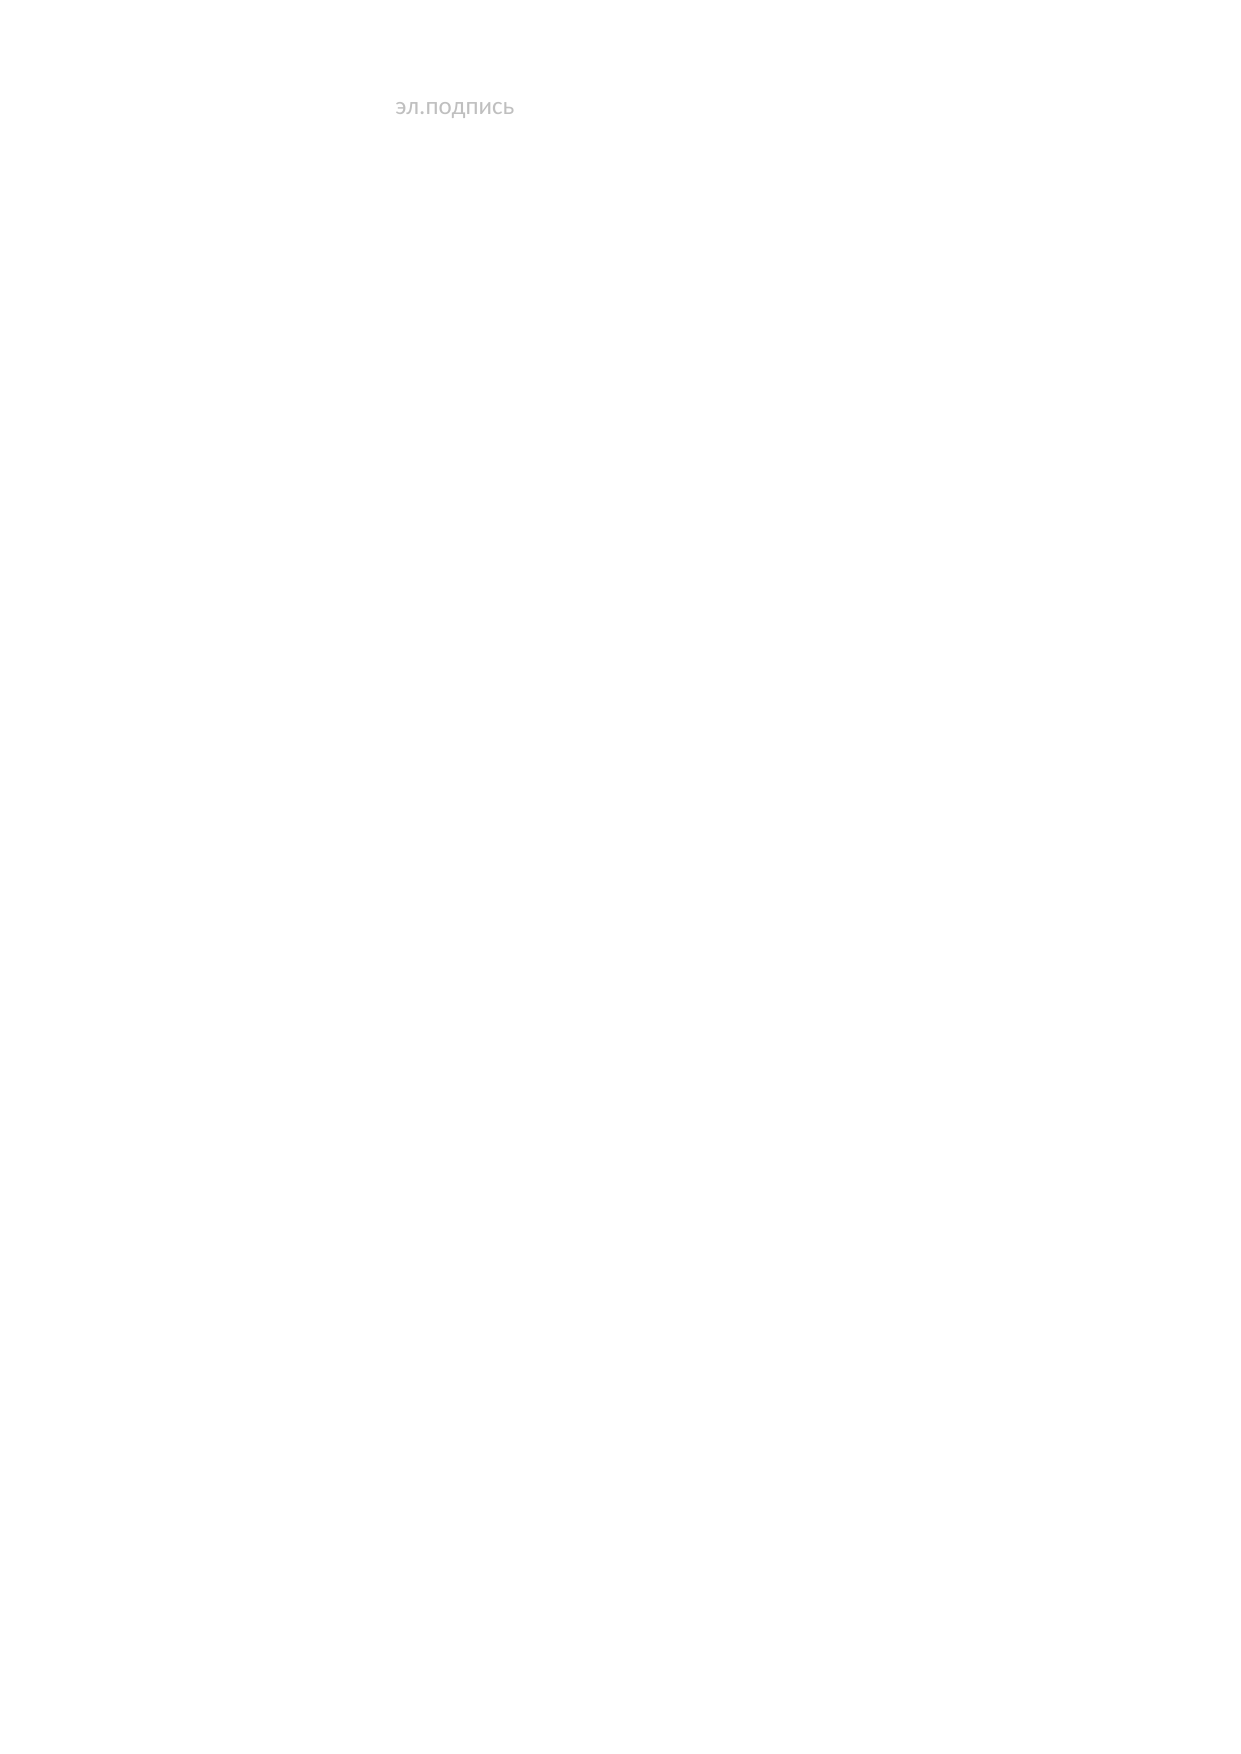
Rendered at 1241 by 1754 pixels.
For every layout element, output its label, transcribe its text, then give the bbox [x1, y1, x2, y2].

table_header эл.подпись [177, 59, 1181, 266]
